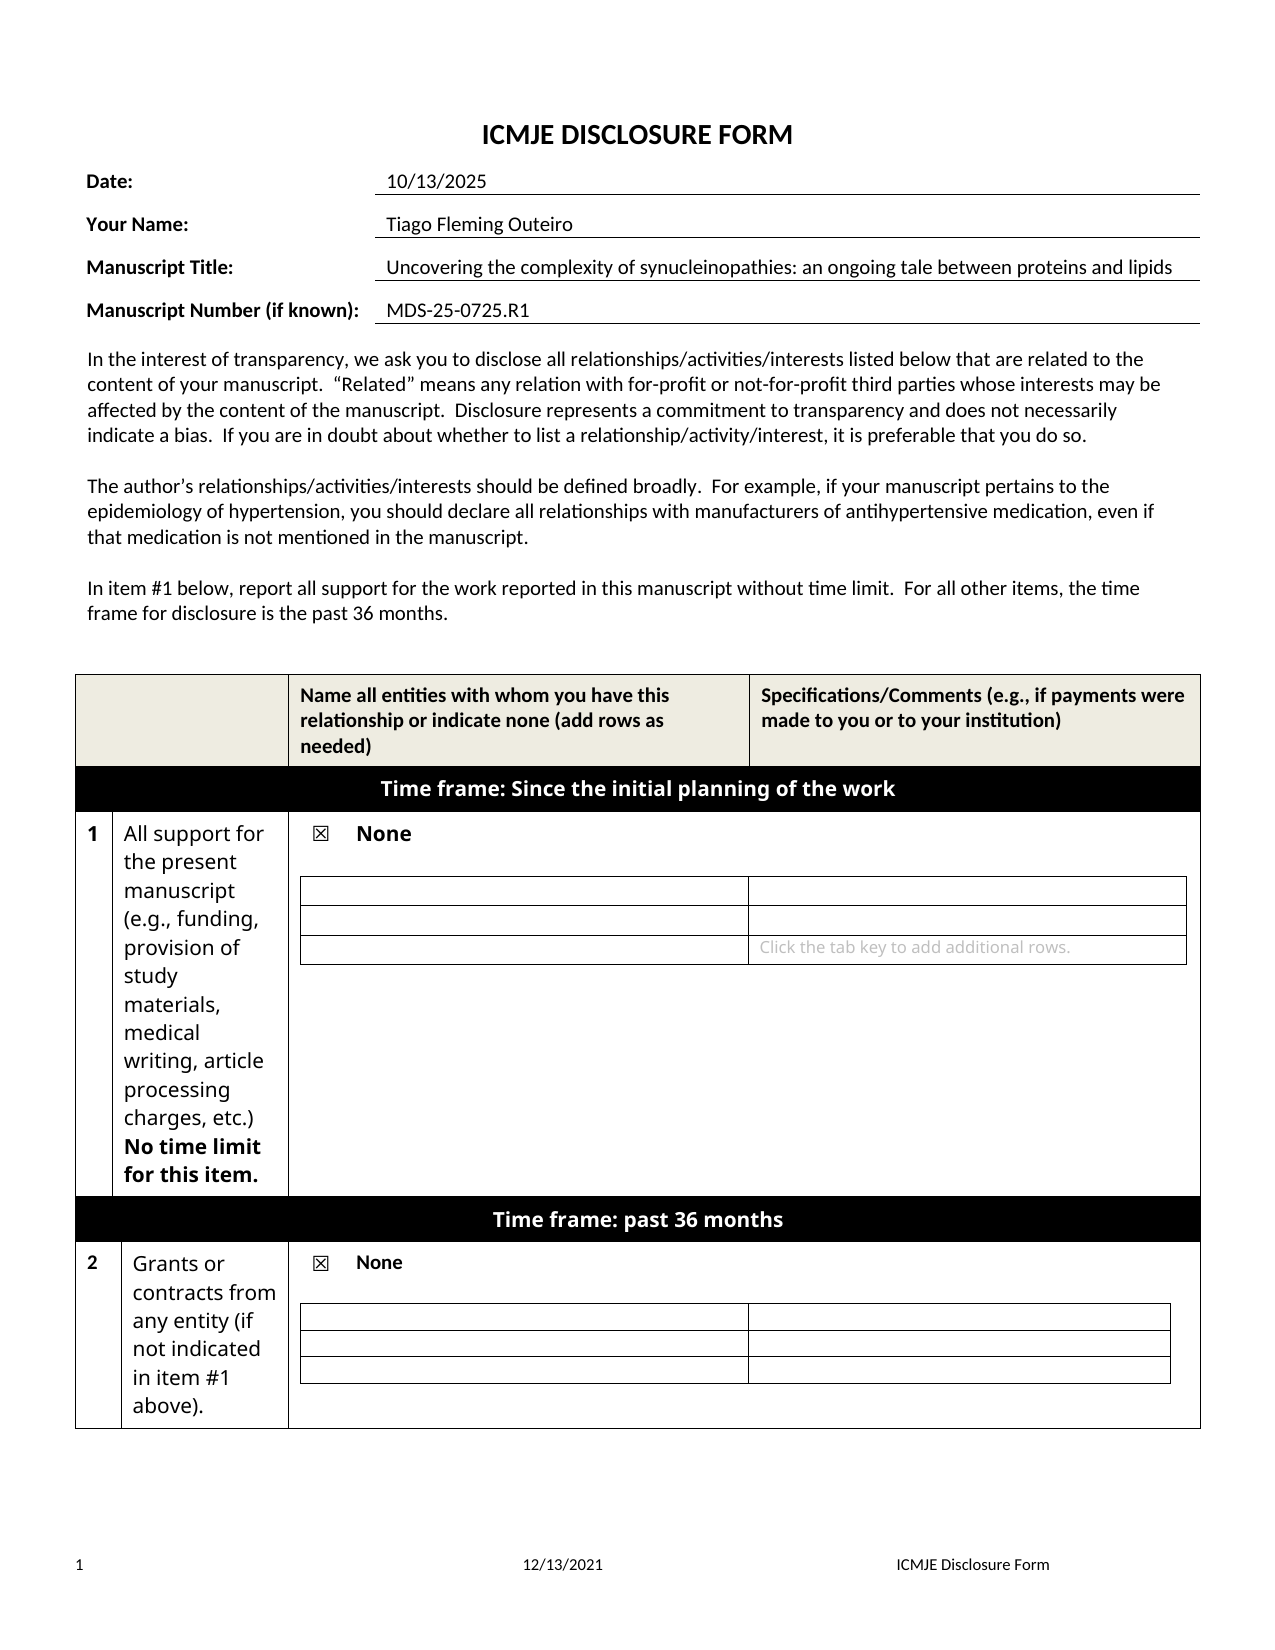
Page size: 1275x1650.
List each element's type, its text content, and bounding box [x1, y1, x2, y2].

table_header ICMJE DISCLOSURE FORM [75, 75, 1200, 152]
table_cell Time frame: Since the initial planning of the work [76, 767, 1200, 811]
table_cell In the interest of transparency, we ask you to disclose all relationships/activities/interests listed below that are related to the content of your manuscript. “Related” means any relation with for-profit or not-for-profit third parties whose interests may be affected by the content of the manuscript. Disclosure represents a commitment to transparency and does not necessarily indicate a bias. If you are in doubt about whether to list a relationship/activity/interest, it is preferable that you do so. The author’s relationships/activities/interests should be defined broadly. For example, if your manuscript pertains to the epidemiology of hypertension, you should declare all relationships with manufacturers of antihypertensive medication, even if that medication is not mentioned in the manuscript. In item #1 below, report all support for the work reported in this manuscript without time limit. For all other items, the time frame for disclosure is the past 36 months. [75, 323, 1200, 648]
table_cell 1 [76, 812, 112, 1196]
table_header Name all entities with whom you have this relationship or indicate none (add rows as needed) [289, 675, 749, 766]
table_cell [289, 812, 1200, 1196]
table_header [76, 675, 288, 766]
table_cell Date: [75, 152, 375, 194]
table_cell All support for the present manuscript (e.g., funding, provision of study materials, medical writing, article processing charges, etc.) No time limit for this item. [113, 812, 288, 1196]
table_cell Grants or contracts from any entity (if not indicated in item #1 above). [122, 1242, 288, 1427]
table_cell [289, 1242, 1200, 1427]
table_cell Manuscript Number (if known): [75, 280, 375, 323]
table_cell 2 [76, 1242, 121, 1427]
table_cell Manuscript Title: [75, 237, 375, 280]
table_cell Your Name: [75, 194, 375, 237]
table_header Specifications/Comments (e.g., if payments were made to you or to your institution) [750, 675, 1200, 766]
table_cell Time frame: past 36 months [76, 1197, 1200, 1241]
